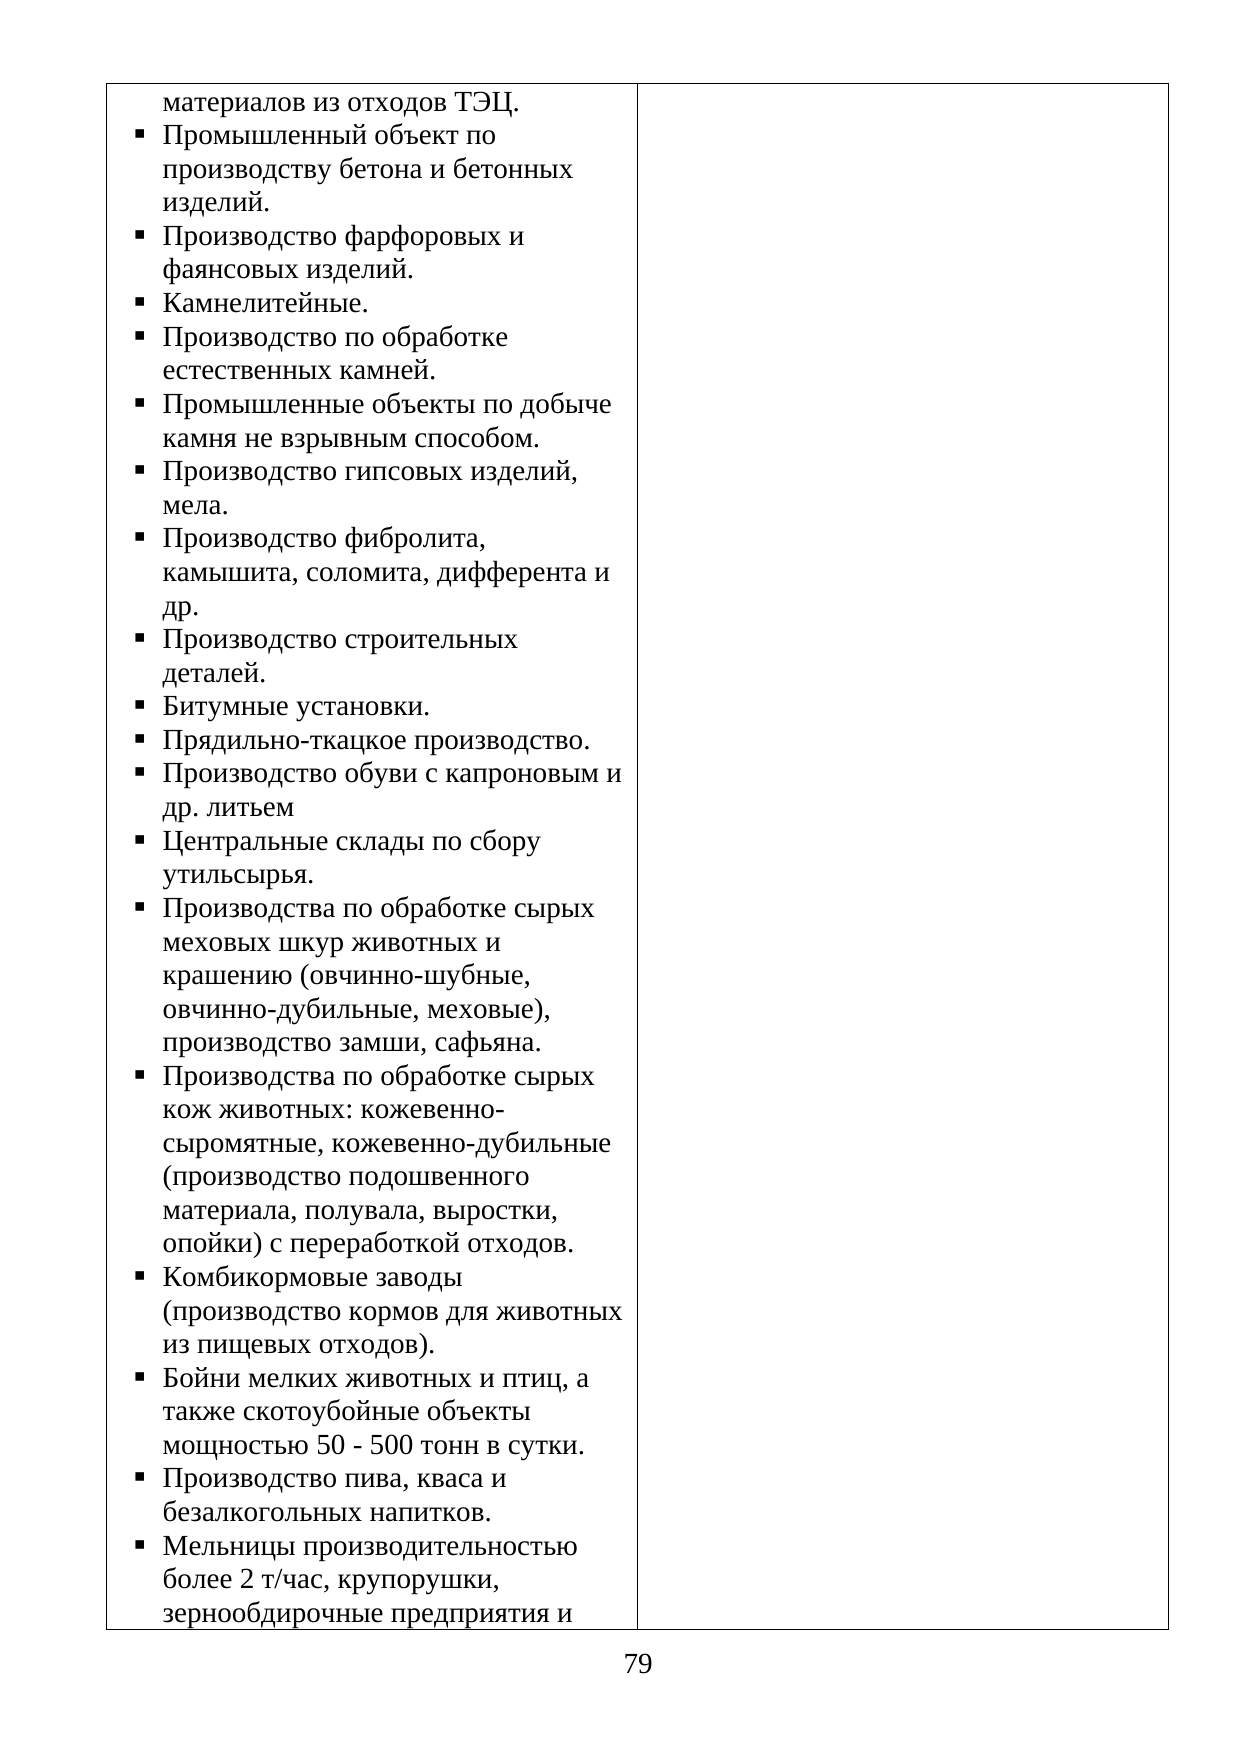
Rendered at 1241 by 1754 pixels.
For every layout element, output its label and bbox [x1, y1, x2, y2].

table_cell [638, 84, 1168, 1628]
table_cell [107, 84, 637, 1628]
